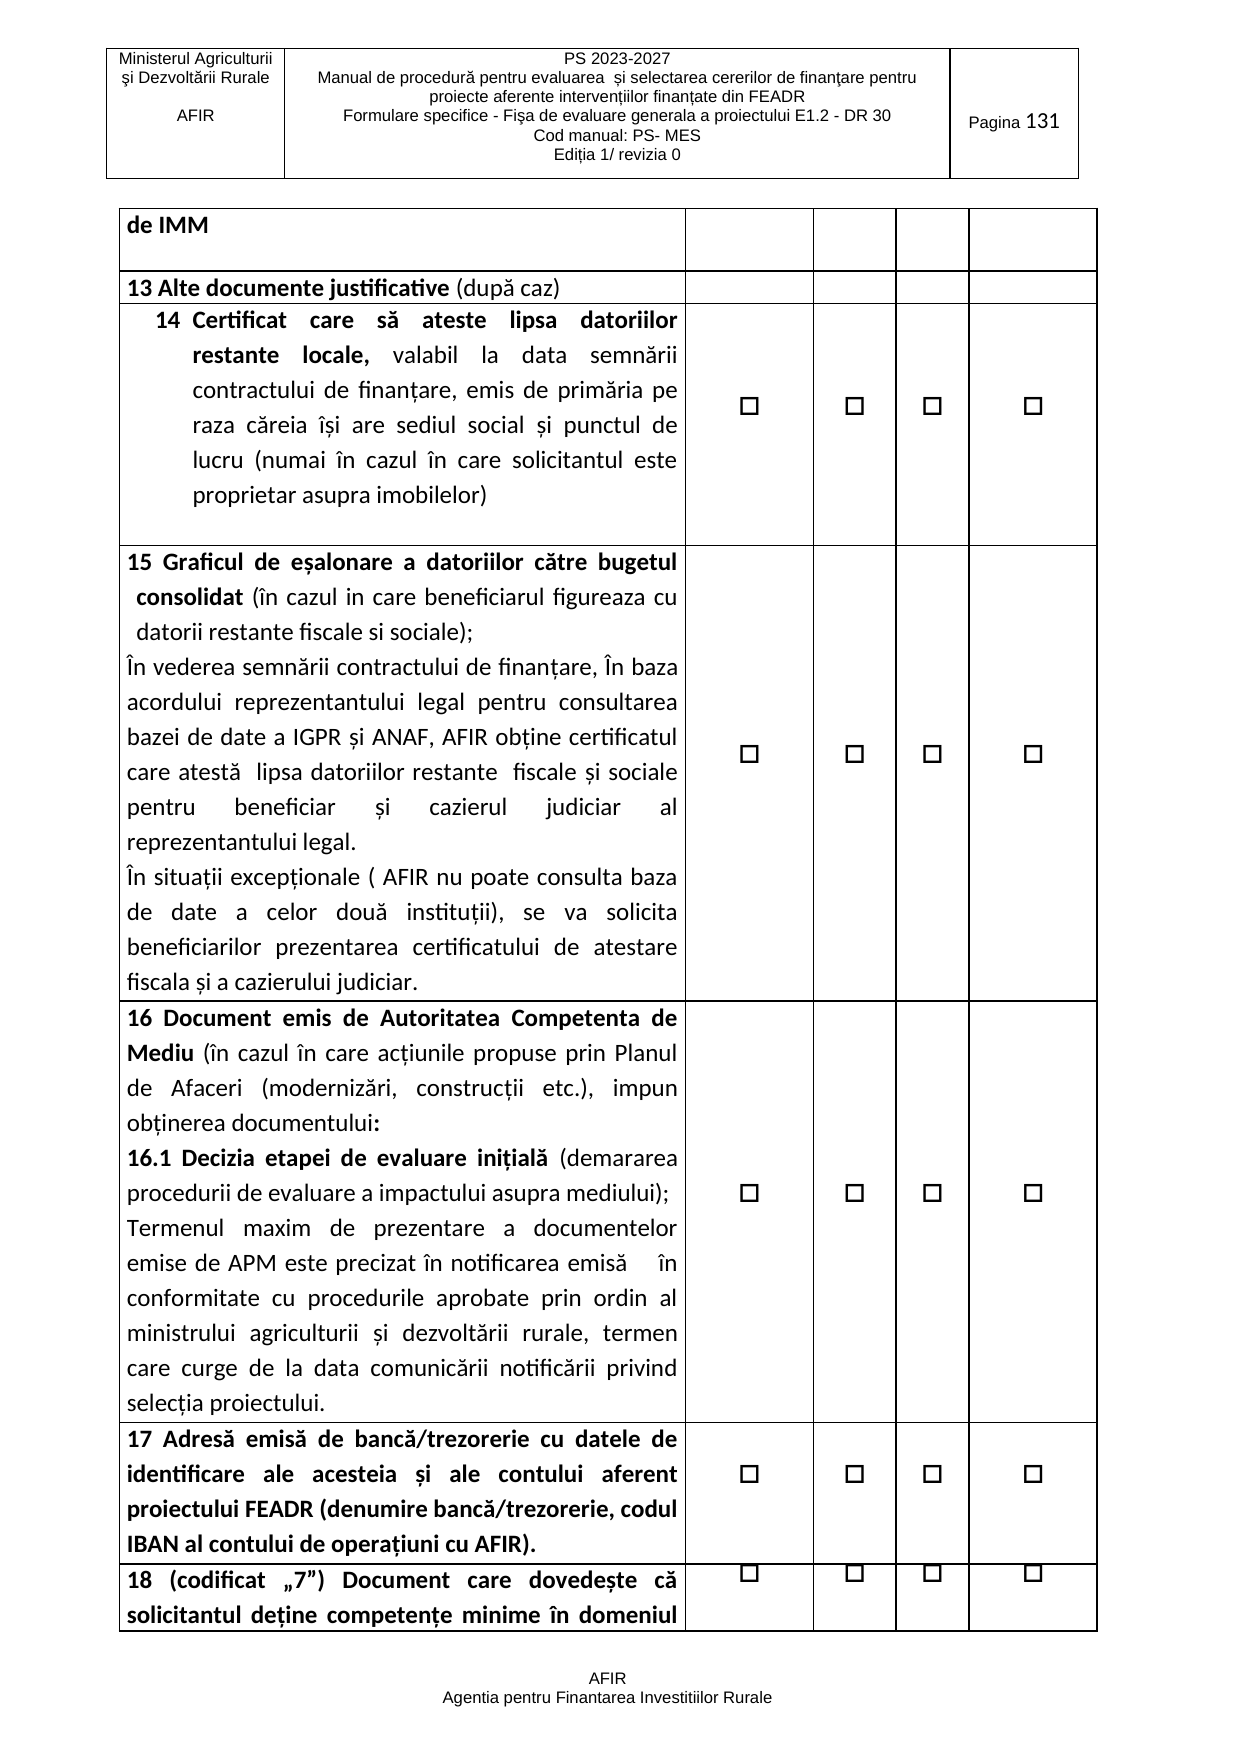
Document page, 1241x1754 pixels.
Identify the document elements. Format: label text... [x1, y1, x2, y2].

table_cell 13 Alte documente justificative (după caz) [120, 272, 685, 302]
table_cell [897, 1565, 968, 1630]
table_cell [970, 1565, 1096, 1630]
table_cell 17 Adresă emisă de bancă/trezorerie cu datele de identificare ale acesteia și ale contului aferent proiectului FEADR (denumire bancă/trezorerie, codul IBAN al contului de operațiuni cu AFIR). [120, 1423, 685, 1563]
table_cell [970, 1423, 1096, 1563]
table_cell [897, 272, 968, 302]
table_cell [686, 209, 813, 270]
table_cell [814, 1002, 895, 1422]
table_cell [897, 304, 968, 544]
table_cell [897, 209, 968, 270]
table_cell [686, 272, 813, 302]
table_cell [970, 209, 1096, 270]
table_cell [686, 546, 813, 1000]
table_cell [897, 1423, 968, 1563]
table_cell [814, 304, 895, 544]
table_cell [814, 1423, 895, 1563]
table_cell [814, 546, 895, 1000]
table_cell [897, 546, 968, 1000]
table_cell [897, 1002, 968, 1422]
table_cell [686, 1002, 813, 1422]
table_cell [814, 1565, 895, 1630]
table_cell [814, 272, 895, 302]
table_cell [970, 1002, 1096, 1422]
table_cell Certificat care să ateste lipsa datoriilor restante locale, valabil la data semnării contractului de finanțare, emis de primăria pe raza căreia îşi are sediul social și punctul de lucru (numai în cazul în care solicitantul este proprietar asupra imobilelor) [120, 304, 685, 544]
table_cell [814, 209, 895, 270]
table_cell [686, 1423, 813, 1563]
table_cell [970, 304, 1096, 544]
table_cell 12. Doc. 12 Declarația privind încadrarea în categoria de IMM [120, 209, 685, 270]
table_cell 16 Document emis de Autoritatea Competenta de Mediu (în cazul în care acțiunile propuse prin Planul de Afaceri (modernizări, construcții etc.), impun obținerea documentului: 16.1 Decizia etapei de evaluare inițială (demararea procedurii de evaluare a impactului asupra mediului); Termenul maxim de prezentare a documentelor emise de APM este precizat în notificarea emisă în conformitate cu procedurile aprobate prin ordin al ministrului agriculturii și dezvoltării rurale, termen care curge de la data comunicării notificării privind selecția proiectului. [120, 1002, 685, 1422]
table_cell [686, 304, 813, 544]
table_cell 15 Graficul de eşalonare a datoriilor către bugetul consolidat (în cazul in care beneficiarul figureaza cu datorii restante fiscale si sociale); În vederea semnării contractului de finanțare, În baza acordului reprezentantului legal pentru consultarea bazei de date a IGPR și ANAF, AFIR obține certificatul care atestă lipsa datoriilor restante fiscale și sociale pentru beneficiar și cazierul judiciar al reprezentantului legal. În situații excepționale ( AFIR nu poate consulta baza de date a celor două instituții), se va solicita beneficiarilor prezentarea certificatului de atestare fiscala și a cazierului judiciar. [120, 546, 685, 1000]
table_cell [686, 1565, 813, 1630]
table_cell [970, 546, 1096, 1000]
table_cell [970, 272, 1096, 302]
